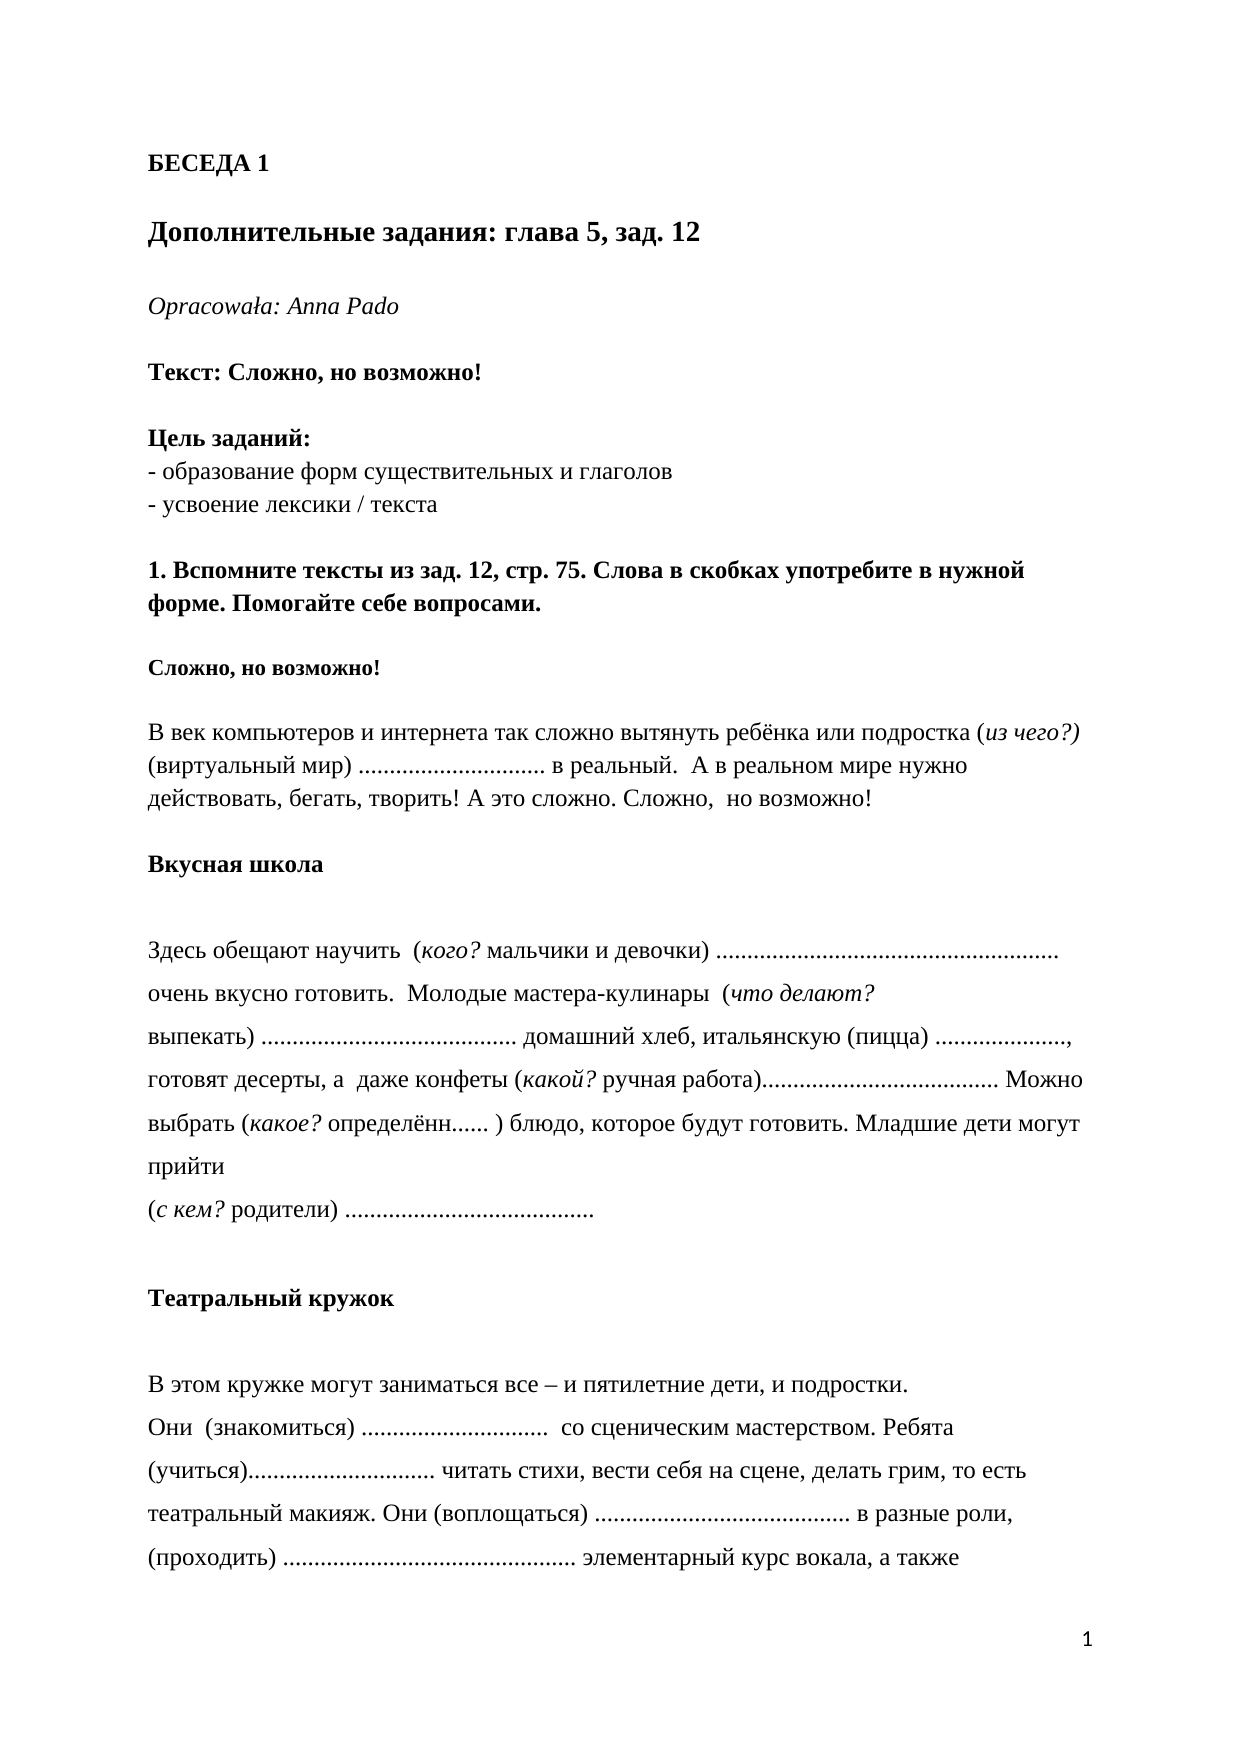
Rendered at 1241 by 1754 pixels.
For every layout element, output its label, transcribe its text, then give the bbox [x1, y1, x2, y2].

text БЕСЕДА 1 Дополнительные задания: глава 5, зад. 12 Opracowała: Anna Pado Текст: Сложно, но возможно! Цель заданий: - образование форм существительных и глаголов - усвоение лексики / текста 1. Вспомните тексты из зад. 12, стр. 75. Слова в скобках употребите в нужной форме. Помогайте себе вопросами. Сложно, но возможно! В век компьютеров и интернета так сложно вытянуть ребёнка или подростка (из чего?) (виртуальный мир) .............................. в реальный. А в реальном мире нужно действовать, бегать, творить! А это сложно. Сложно, но возможно! Вкусная школа [148, 148, 1093, 910]
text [148, 935, 1093, 1570]
